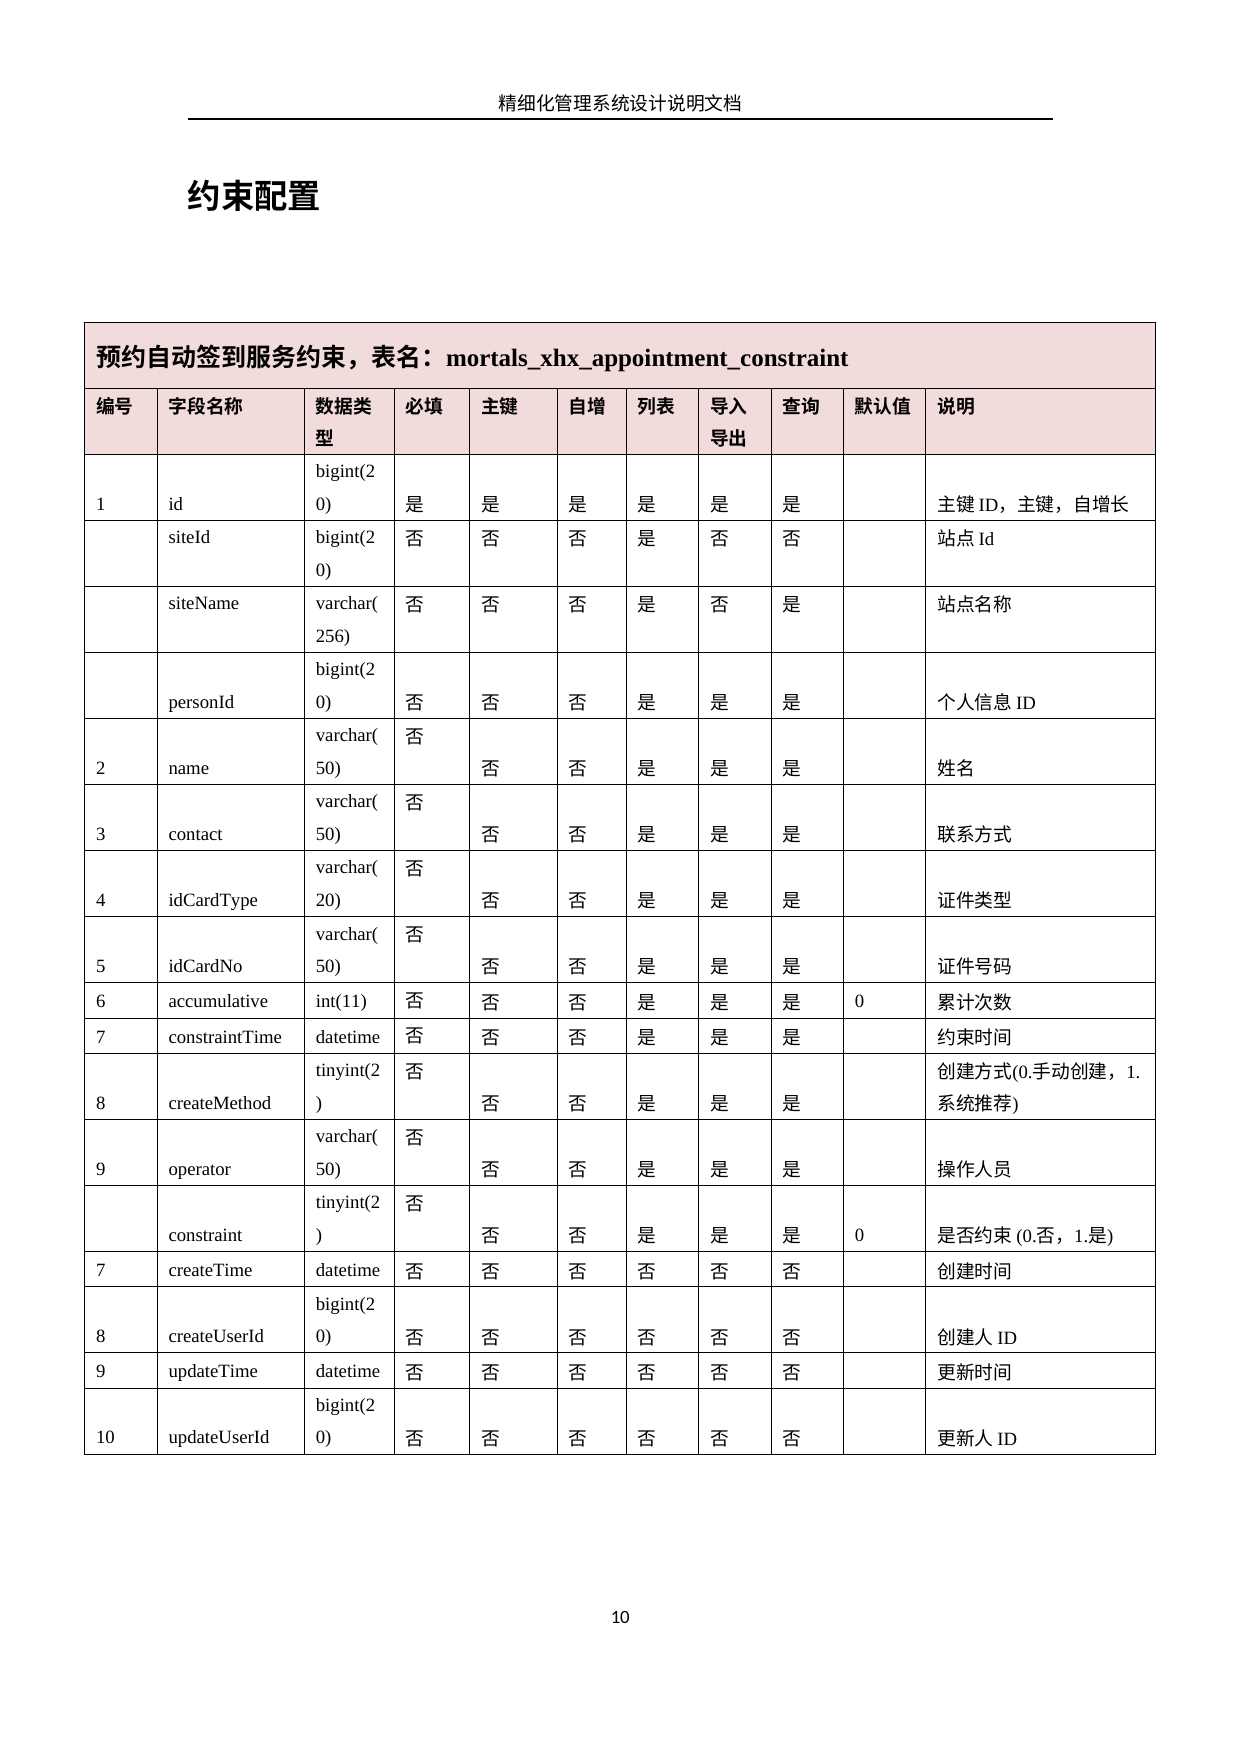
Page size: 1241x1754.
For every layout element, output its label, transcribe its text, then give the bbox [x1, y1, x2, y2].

table_cell constraintTime [158, 1019, 304, 1053]
table_cell [844, 1389, 925, 1453]
table_cell datetime [305, 1353, 394, 1387]
table_cell 是 [699, 785, 771, 850]
table_cell varchar(20) [305, 851, 394, 916]
table_cell int(11) [305, 983, 394, 1017]
table_cell 否 [395, 1120, 469, 1185]
table_cell varchar(50) [305, 1120, 394, 1185]
table_cell 否 [772, 1353, 843, 1387]
table_cell 主键 [470, 389, 557, 454]
table_cell [85, 587, 157, 652]
table_cell 2 [85, 719, 157, 784]
table_cell 8 [85, 1054, 157, 1119]
table_cell [844, 587, 925, 652]
table_cell 否 [395, 1353, 469, 1387]
table_cell [844, 719, 925, 784]
table_cell 否 [470, 1252, 557, 1286]
table_cell [844, 1054, 925, 1119]
table_cell 必填 [395, 389, 469, 454]
table_cell 是 [699, 653, 771, 718]
table_cell 是 [627, 587, 698, 652]
table_cell 是 [699, 455, 771, 520]
table_cell [844, 521, 925, 586]
table_cell 9 [85, 1353, 157, 1387]
table_cell 是 [627, 785, 698, 850]
table_cell 创建方式(0.手动创建，1.系统推荐) [926, 1054, 1155, 1119]
table_cell 否 [395, 1252, 469, 1286]
table_cell 否 [470, 1019, 557, 1053]
table_cell personId [158, 653, 304, 718]
table_cell varchar(256) [305, 587, 394, 652]
table_cell 否 [772, 1287, 843, 1352]
table_cell [844, 1252, 925, 1286]
table_cell 否 [699, 1252, 771, 1286]
table_cell 是否约束 (0.否，1.是) [926, 1186, 1155, 1251]
table_cell 否 [699, 521, 771, 586]
table_cell createUserId [158, 1287, 304, 1352]
table_cell 列表 [627, 389, 698, 454]
table_cell 创建人ID [926, 1287, 1155, 1352]
table_cell 否 [395, 1054, 469, 1119]
table_cell 否 [470, 785, 557, 850]
table_cell 否 [470, 1120, 557, 1185]
table_cell 是 [772, 719, 843, 784]
table_cell 否 [395, 719, 469, 784]
table_cell bigint(20) [305, 1287, 394, 1352]
table_cell 否 [627, 1353, 698, 1387]
subtitle 约束配置 [187, 162, 1053, 227]
table_cell 是 [772, 1186, 843, 1251]
table_cell 否 [470, 1287, 557, 1352]
table_cell 是 [772, 455, 843, 520]
table_cell 是 [772, 983, 843, 1017]
table_cell varchar(50) [305, 785, 394, 850]
table_cell 是 [772, 1120, 843, 1185]
table_cell 否 [558, 1252, 626, 1286]
table_cell 否 [470, 1054, 557, 1119]
table_cell 是 [627, 1120, 698, 1185]
table_cell 是 [772, 587, 843, 652]
table_cell [844, 1353, 925, 1387]
table_cell 主键ID，主键，自增长 [926, 455, 1155, 520]
table_cell 否 [470, 851, 557, 916]
table_cell contact [158, 785, 304, 850]
table_cell 是 [470, 455, 557, 520]
table_cell 否 [470, 1353, 557, 1387]
table_cell 否 [470, 1186, 557, 1251]
table_cell [85, 653, 157, 718]
table_cell 是 [627, 719, 698, 784]
table_cell updateUserId [158, 1389, 304, 1453]
table_cell 否 [470, 521, 557, 586]
table_cell operator [158, 1120, 304, 1185]
table_cell datetime [305, 1019, 394, 1053]
table_cell 否 [395, 1389, 469, 1453]
table_cell 8 [85, 1287, 157, 1352]
table_cell 是 [627, 1054, 698, 1119]
table_cell 自增 [558, 389, 626, 454]
table_cell 否 [699, 587, 771, 652]
table_cell 是 [699, 1054, 771, 1119]
table_cell 否 [395, 1287, 469, 1352]
table_cell 创建时间 [926, 1252, 1155, 1286]
table_cell 默认值 [844, 389, 925, 454]
table_cell 查询 [772, 389, 843, 454]
table_cell 是 [699, 983, 771, 1017]
table_cell 是 [699, 1019, 771, 1053]
table_cell 否 [558, 1019, 626, 1053]
table_cell 是 [772, 785, 843, 850]
table_cell 站点Id [926, 521, 1155, 586]
table_cell 是 [558, 455, 626, 520]
table_cell 更新时间 [926, 1353, 1155, 1387]
table_cell 0 [844, 983, 925, 1017]
table_cell 否 [395, 587, 469, 652]
table_cell 是 [772, 917, 843, 982]
table_cell 是 [772, 1054, 843, 1119]
table_cell datetime [305, 1252, 394, 1286]
table_cell 否 [470, 1389, 557, 1453]
table_cell 否 [558, 851, 626, 916]
table_cell 否 [699, 1389, 771, 1453]
table_cell 否 [395, 983, 469, 1017]
table_cell 否 [470, 587, 557, 652]
table_cell [844, 1019, 925, 1053]
table_cell 字段名称 [158, 389, 304, 454]
table_cell 3 [85, 785, 157, 850]
table_cell 否 [470, 653, 557, 718]
table_cell [844, 1120, 925, 1185]
table_cell [844, 785, 925, 850]
table_cell 证件类型 [926, 851, 1155, 916]
table_cell 否 [699, 1353, 771, 1387]
table_cell 是 [627, 851, 698, 916]
table_cell 操作人员 [926, 1120, 1155, 1185]
table_cell 是 [772, 851, 843, 916]
table_cell tinyint(2) [305, 1186, 394, 1251]
table_cell 1 [85, 455, 157, 520]
table_cell 是 [627, 917, 698, 982]
table_cell accumulative [158, 983, 304, 1017]
table_cell 说明 [926, 389, 1155, 454]
table_cell bigint(20) [305, 1389, 394, 1453]
table_cell 否 [395, 1186, 469, 1251]
table_cell varchar(50) [305, 917, 394, 982]
table_cell 否 [772, 1252, 843, 1286]
table_cell 否 [395, 521, 469, 586]
table_cell 否 [558, 1287, 626, 1352]
table_cell 10 [85, 1389, 157, 1453]
table_cell 是 [772, 653, 843, 718]
table_cell 是 [772, 1019, 843, 1053]
table_cell siteName [158, 587, 304, 652]
table_cell 否 [699, 1287, 771, 1352]
table_cell 是 [699, 917, 771, 982]
table_cell 是 [627, 455, 698, 520]
table_cell [844, 851, 925, 916]
table_cell 否 [558, 785, 626, 850]
table_cell 是 [699, 1186, 771, 1251]
table_cell idCardType [158, 851, 304, 916]
table_cell [844, 1287, 925, 1352]
table_cell name [158, 719, 304, 784]
table_cell 是 [627, 1186, 698, 1251]
table_cell 约束时间 [926, 1019, 1155, 1053]
table_cell [844, 653, 925, 718]
table_cell 否 [470, 917, 557, 982]
table_cell 是 [699, 851, 771, 916]
table_cell 联系方式 [926, 785, 1155, 850]
table_cell [85, 521, 157, 586]
table_cell 是 [395, 455, 469, 520]
table_cell 否 [558, 653, 626, 718]
table_cell 是 [627, 983, 698, 1017]
table_cell 证件号码 [926, 917, 1155, 982]
table_cell 否 [558, 1054, 626, 1119]
table_cell 否 [772, 521, 843, 586]
table_cell 否 [558, 1186, 626, 1251]
table_header 预约自动签到服务约束，表名：mortals_xhx_appointment_constraint [85, 323, 1155, 388]
table_cell 否 [772, 1389, 843, 1453]
table_cell 姓名 [926, 719, 1155, 784]
table_cell updateTime [158, 1353, 304, 1387]
table_cell createMethod [158, 1054, 304, 1119]
table_cell 是 [627, 653, 698, 718]
table_cell 否 [558, 1389, 626, 1453]
table_cell 9 [85, 1120, 157, 1185]
table_cell 导入导出 [699, 389, 771, 454]
table_cell 是 [627, 521, 698, 586]
table_cell 累计次数 [926, 983, 1155, 1017]
table_cell 否 [395, 785, 469, 850]
table_cell 否 [395, 851, 469, 916]
table_cell 7 [85, 1019, 157, 1053]
table_cell 个人信息ID [926, 653, 1155, 718]
table_cell 5 [85, 917, 157, 982]
table_cell 4 [85, 851, 157, 916]
table_cell 是 [699, 719, 771, 784]
table_cell 6 [85, 983, 157, 1017]
table_cell 否 [558, 587, 626, 652]
table_cell id [158, 455, 304, 520]
table_cell 7 [85, 1252, 157, 1286]
table_cell 数据类型 [305, 389, 394, 454]
table_cell 否 [558, 1120, 626, 1185]
table_cell 0 [844, 1186, 925, 1251]
table_cell constraint [158, 1186, 304, 1251]
table_cell 站点名称 [926, 587, 1155, 652]
table_cell 更新人ID [926, 1389, 1155, 1453]
table_cell idCardNo [158, 917, 304, 982]
table_cell 否 [627, 1287, 698, 1352]
table_cell 否 [627, 1389, 698, 1453]
table_cell 否 [395, 1019, 469, 1053]
table_cell 否 [627, 1252, 698, 1286]
table_cell 否 [558, 719, 626, 784]
table_cell tinyint(2) [305, 1054, 394, 1119]
table_cell bigint(20) [305, 653, 394, 718]
table_cell siteId [158, 521, 304, 586]
table_cell bigint(20) [305, 455, 394, 520]
table_cell 否 [395, 653, 469, 718]
table_cell 否 [558, 917, 626, 982]
table_cell 是 [627, 1019, 698, 1053]
table_cell createTime [158, 1252, 304, 1286]
table_cell 否 [558, 1353, 626, 1387]
table_cell 是 [699, 1120, 771, 1185]
table_cell 否 [558, 983, 626, 1017]
table_cell 否 [395, 917, 469, 982]
table_cell [85, 1186, 157, 1251]
table_cell bigint(20) [305, 521, 394, 586]
table_cell 否 [470, 983, 557, 1017]
table_cell varchar(50) [305, 719, 394, 784]
table_cell [844, 455, 925, 520]
table_cell [844, 917, 925, 982]
table_cell 否 [470, 719, 557, 784]
table_cell 编号 [85, 389, 157, 454]
table_cell 否 [558, 521, 626, 586]
